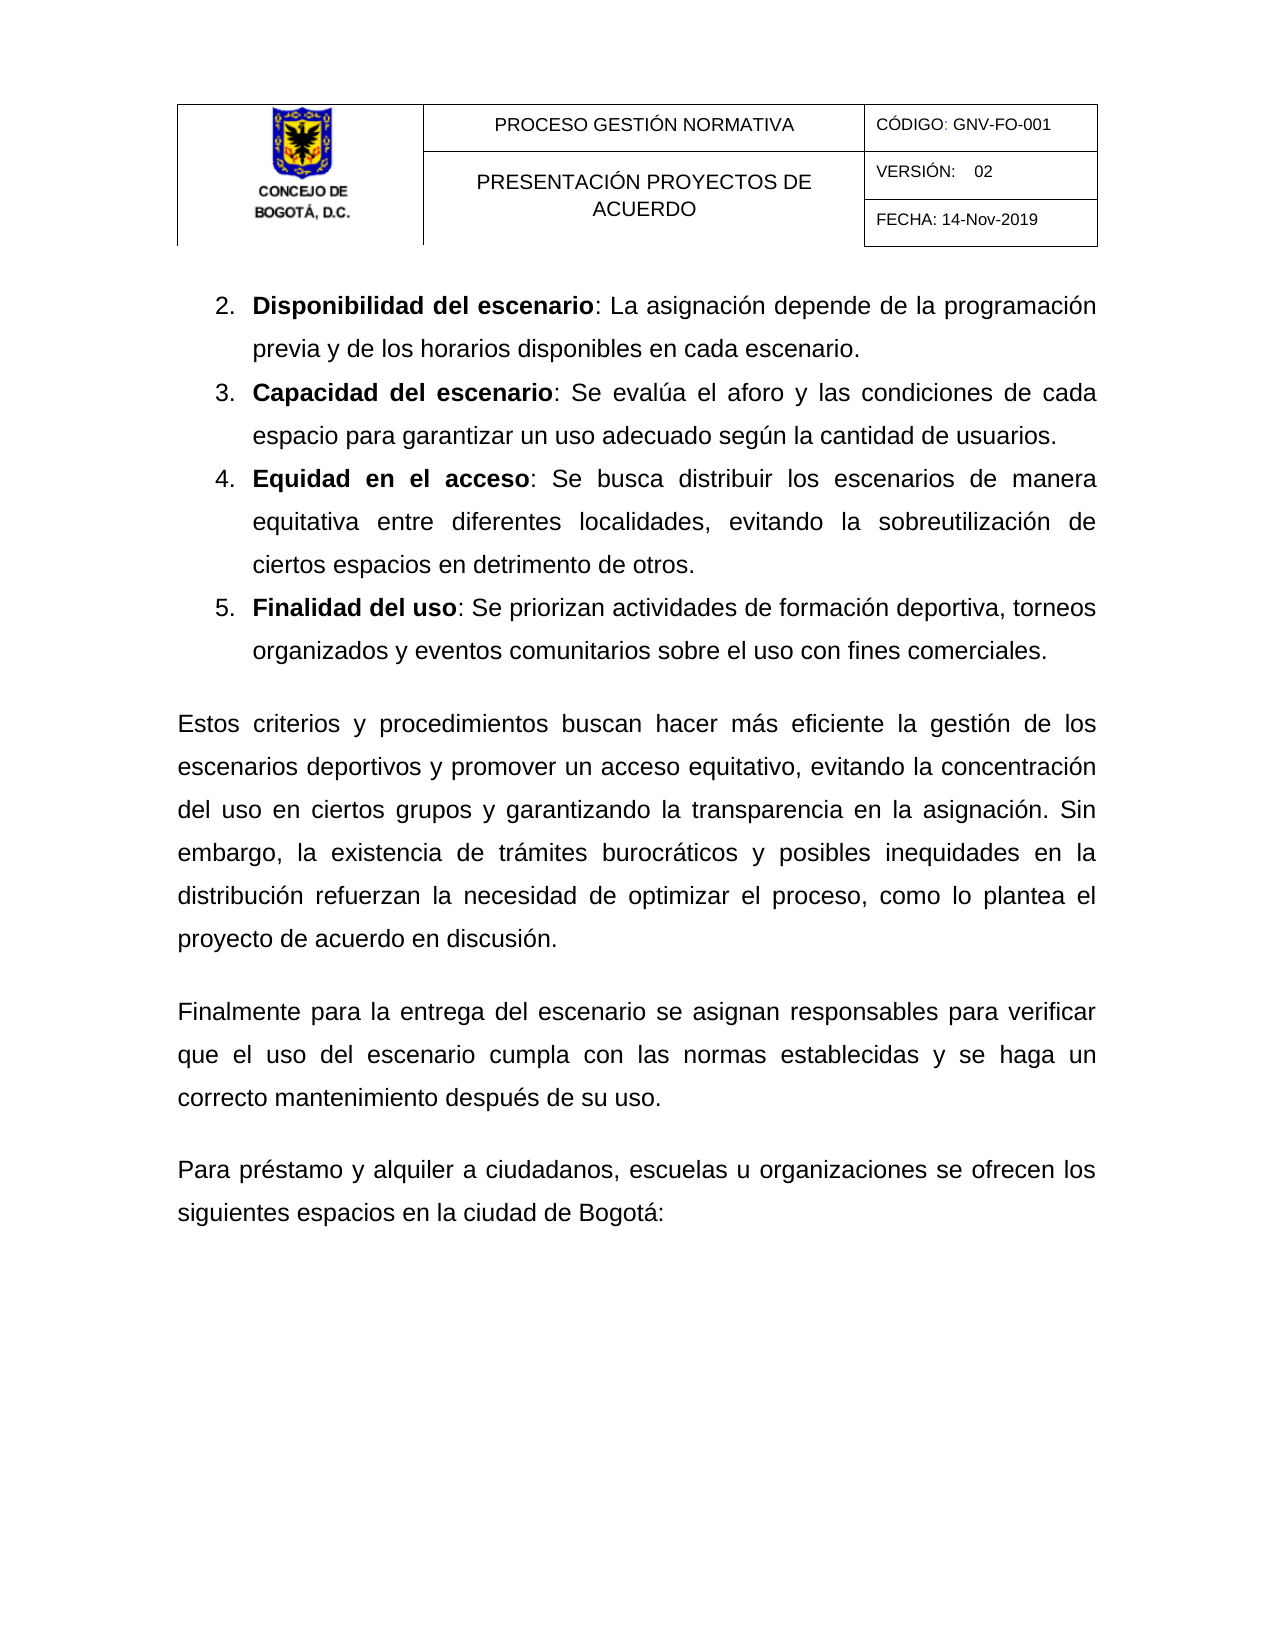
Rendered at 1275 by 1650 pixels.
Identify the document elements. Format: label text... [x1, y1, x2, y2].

list Capacidad del escenario: Se evalúa el aforo y las condiciones de cada espacio para garantizar un uso adecuado según la cantidad de usuarios. [215, 377, 1098, 449]
picture [231, 106, 370, 237]
text Estos criterios y procedimientos buscan hacer más eficiente la gestión de los escenarios deportivos y promover un acceso equitativo, evitando la concentración del uso en ciertos grupos y garantizando la transparencia en la asignación. Sin embargo, la existencia de trámites burocráticos y posibles inequidades en la distribución refuerzan la necesidad de optimizar el proceso, como lo plantea el proyecto de acuerdo en discusión. [177, 708, 1098, 953]
text Para préstamo y alquiler a ciudadanos, escuelas u organizaciones se ofrecen los siguientes espacios en la ciudad de Bogotá: [177, 1155, 1098, 1227]
list Disponibilidad del escenario: La asignación depende de la programación previa y de los horarios disponibles en cada escenario. [215, 291, 1098, 363]
list Equidad en el acceso: Se busca distribuir los escenarios de manera equitativa entre diferentes localidades, evitando la sobreutilización de ciertos espacios en detrimento de otros. [215, 464, 1098, 579]
list Finalidad del uso: Se priorizan actividades de formación deportiva, torneos organizados y eventos comunitarios sobre el uso con fines comerciales. [215, 593, 1098, 665]
text Finalmente para la entrega del escenario se asignan responsables para verificar que el uso del escenario cumpla con las normas establecidas y se haga un correcto mantenimiento después de su uso. [177, 996, 1098, 1111]
